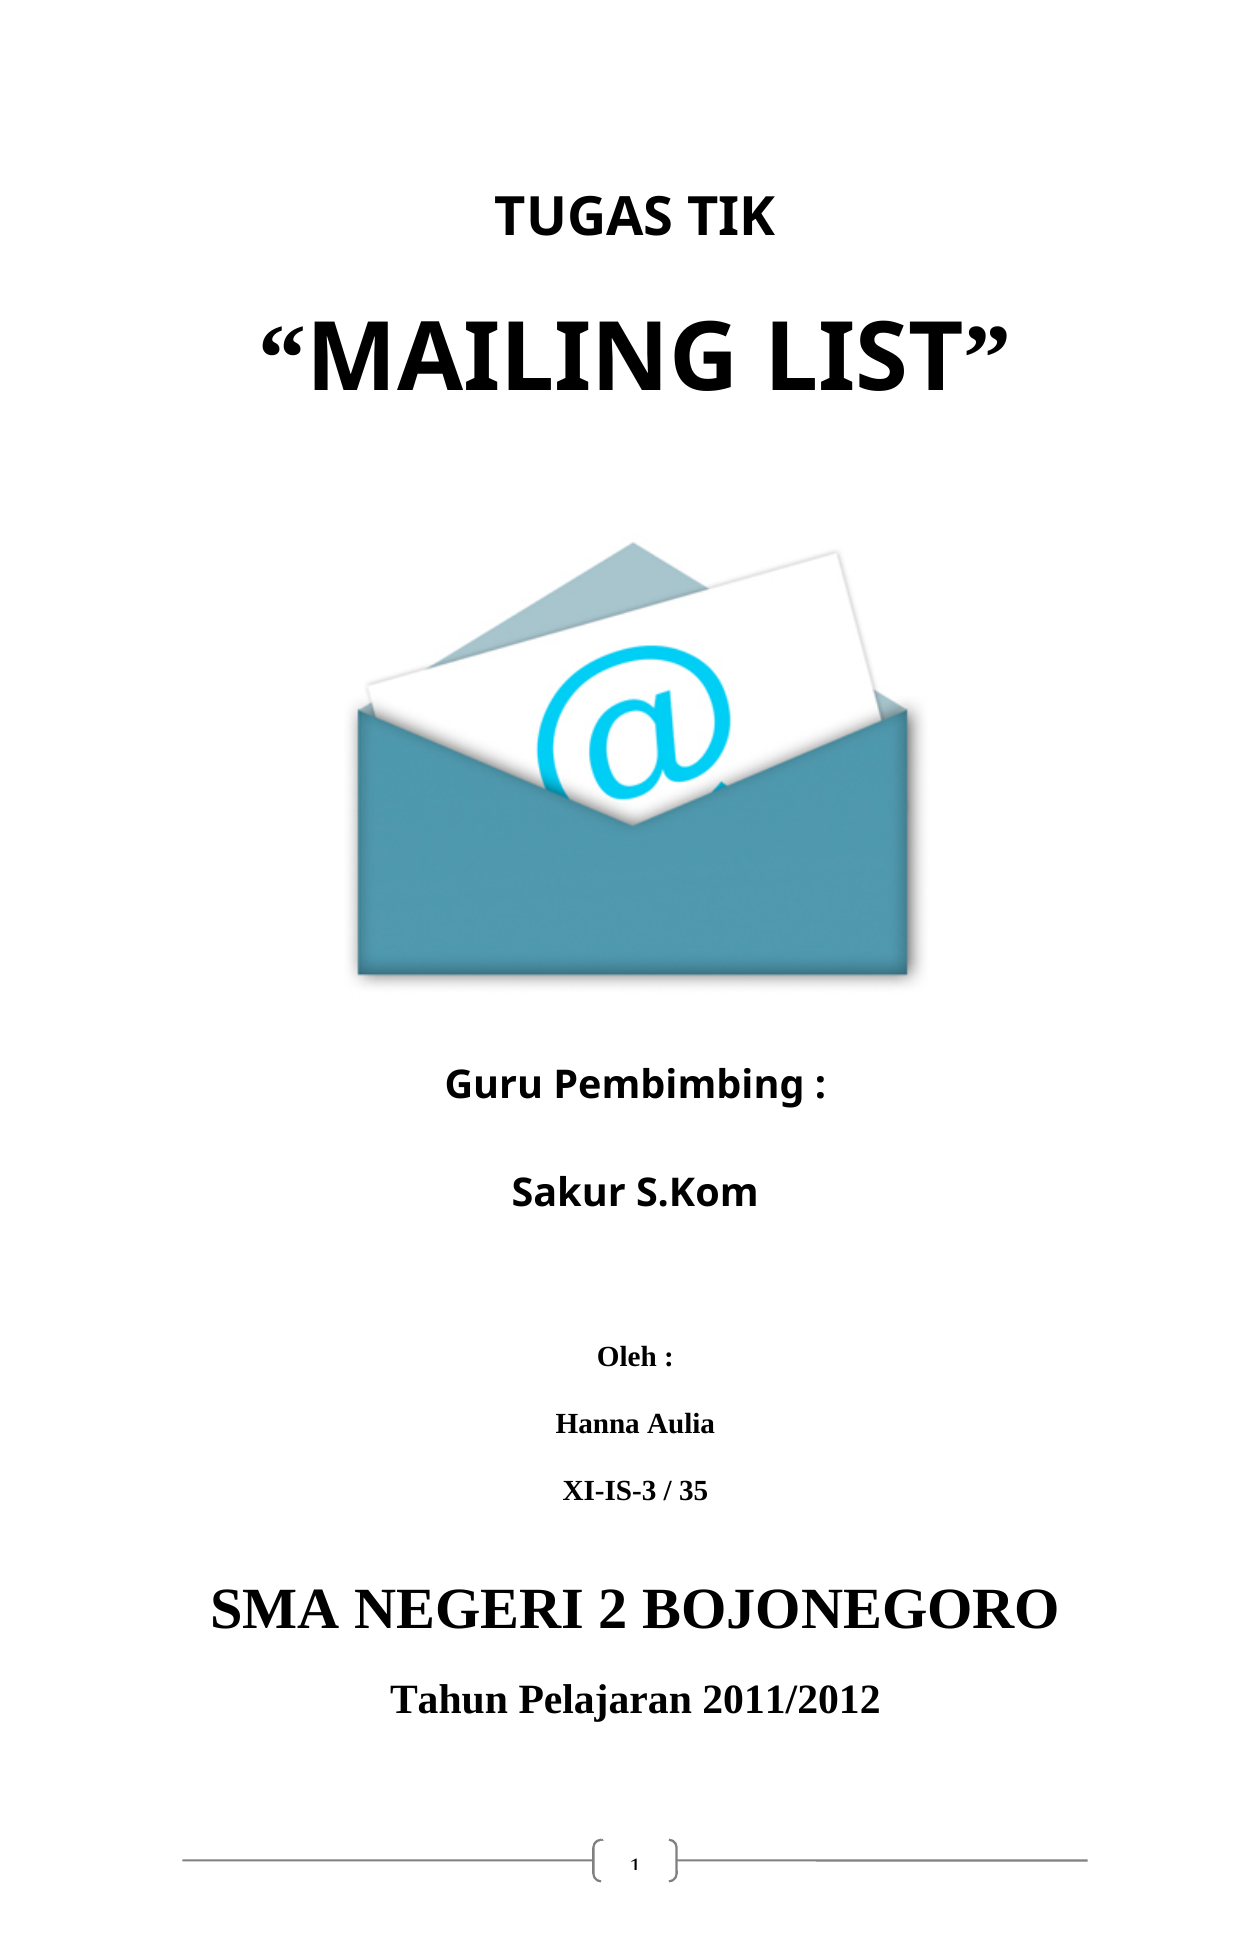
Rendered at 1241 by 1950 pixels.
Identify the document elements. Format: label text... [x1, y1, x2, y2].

text TUGAS TIK [207, 177, 1063, 251]
text Tahun Pelajaran 2011/2012 [207, 1674, 1063, 1722]
text XI-IS-3 / 35 [207, 1473, 1063, 1507]
text SMA NEGERI 2 BOJONEGORO [207, 1574, 1063, 1641]
text “MAILING LIST” [207, 288, 1063, 418]
picture [322, 483, 948, 1042]
text Sakur S.Kom [207, 1164, 1063, 1218]
text Oleh : [207, 1339, 1063, 1372]
text Hanna Aulia [207, 1406, 1063, 1439]
text Guru Pembimbing : [207, 1056, 1063, 1110]
